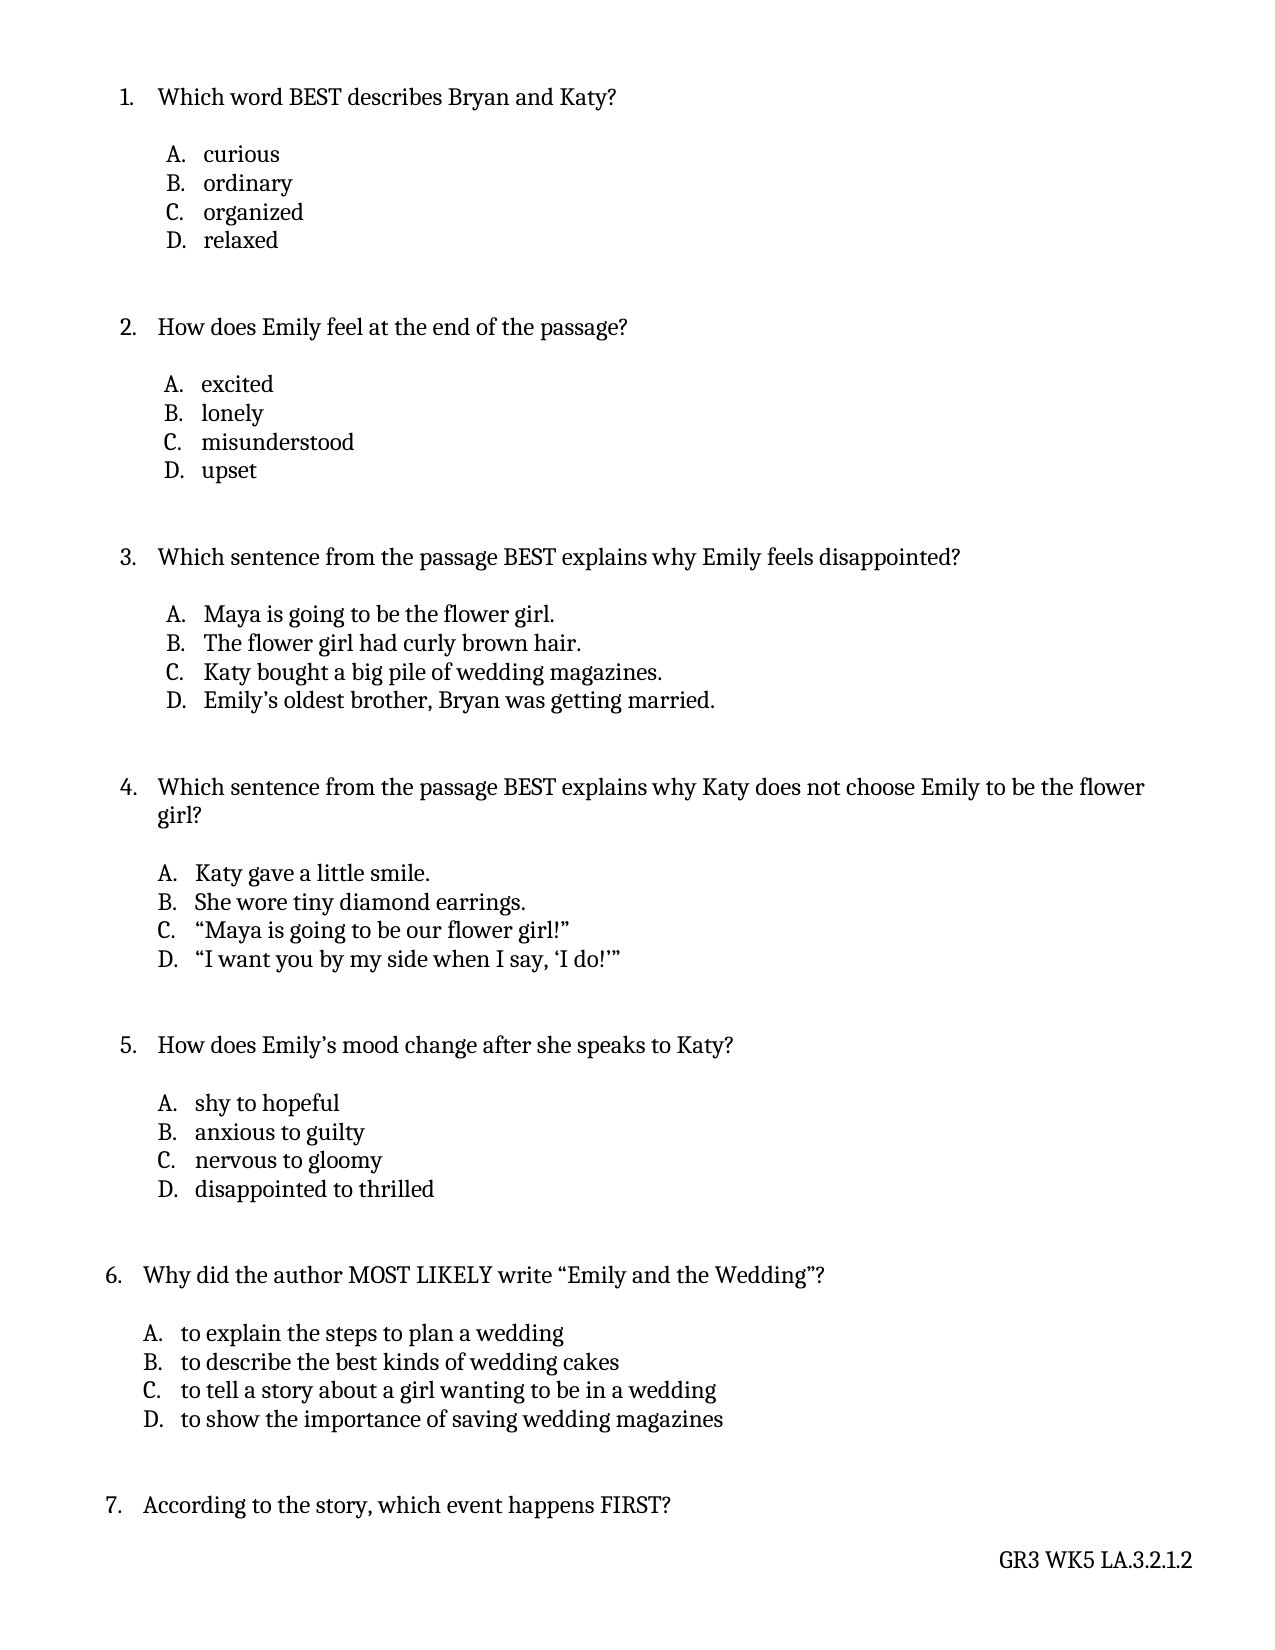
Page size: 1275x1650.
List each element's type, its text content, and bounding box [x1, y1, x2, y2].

list to tell a story about a girl wanting to be in a wedding [143, 1376, 1192, 1405]
list According to the story, which event happens FIRST? [105, 1491, 1192, 1520]
list Which word BEST describes Bryan and Katy? [120, 82, 1192, 111]
list anxious to guilty [157, 1117, 1192, 1146]
list excited [164, 370, 1192, 399]
list Which sentence from the passage BEST explains why Emily feels disappointed? [120, 542, 1192, 571]
list Katy bought a big pile of wedding magazines. [166, 657, 1192, 686]
list to describe the best kinds of wedding cakes [143, 1347, 1192, 1376]
list shy to hopeful [157, 1089, 1192, 1117]
list disappointed to thrilled [157, 1175, 1192, 1204]
list Maya is going to be the flower girl. [166, 600, 1192, 629]
list misunderstood [164, 427, 1192, 456]
list She wore tiny diamond earrings. [157, 887, 1192, 916]
list to explain the steps to plan a wedding [143, 1319, 1192, 1347]
list Why did the author MOST LIKELY write “Emily and the Wedding”? [105, 1261, 1192, 1290]
list Katy gave a little smile. [157, 859, 1192, 887]
list The flower girl had curly brown hair. [166, 629, 1192, 657]
list “I want you by my side when I say, ‘I do!’” [157, 945, 1192, 974]
list to show the importance of saving wedding magazines [143, 1405, 1192, 1434]
list How does Emily’s mood change after she speaks to Katy? [120, 1031, 1192, 1060]
list relaxed [166, 226, 1192, 255]
list upset [164, 456, 1192, 485]
list How does Emily feel at the end of the passage? [120, 312, 1192, 341]
list curious [166, 140, 1192, 169]
list organized [166, 197, 1192, 226]
list nervous to gloomy [157, 1146, 1192, 1175]
list Which sentence from the passage BEST explains why Katy does not choose Emily to be the flower girl? [120, 772, 1192, 830]
list “Maya is going to be our flower girl!” [157, 916, 1192, 945]
list ordinary [166, 169, 1192, 197]
list lonely [164, 399, 1192, 427]
list Emily’s oldest brother, Bryan was getting married. [166, 686, 1192, 715]
